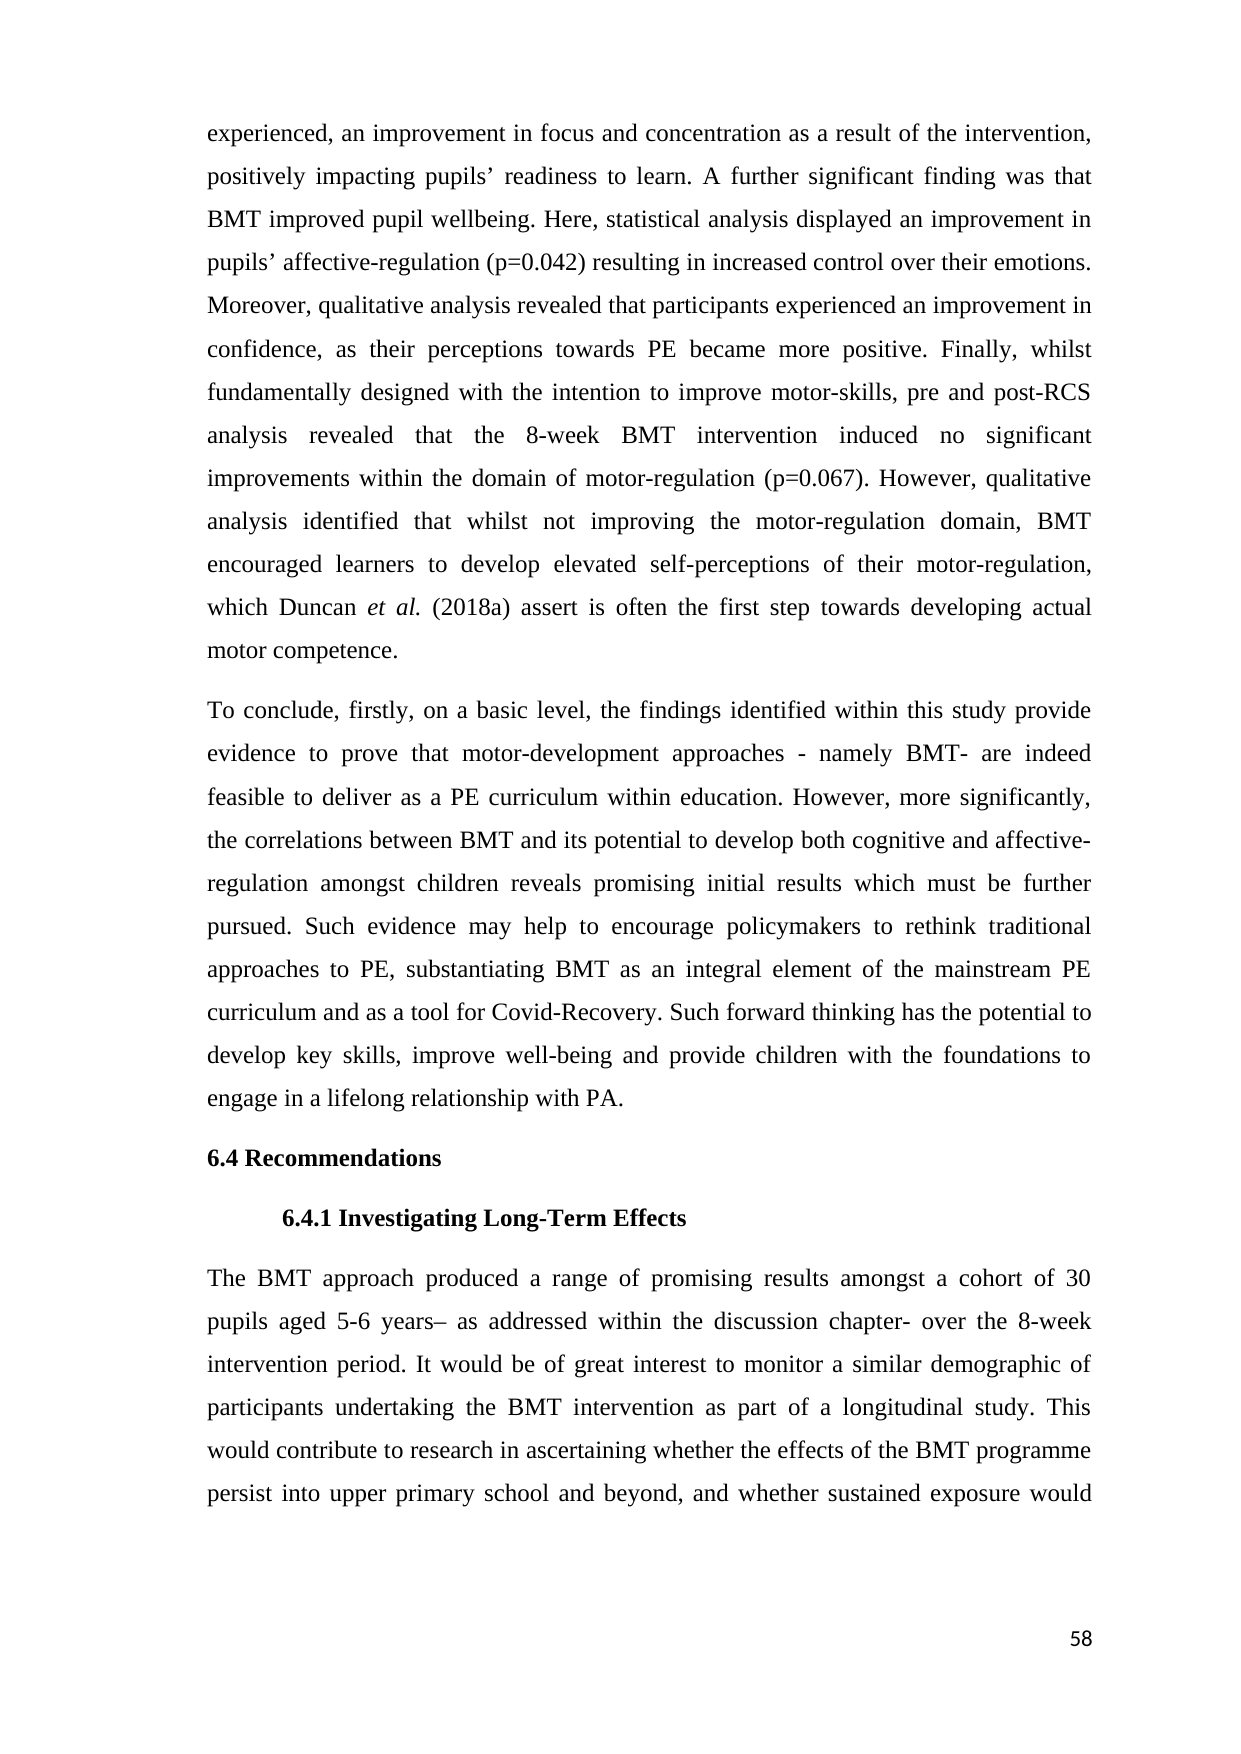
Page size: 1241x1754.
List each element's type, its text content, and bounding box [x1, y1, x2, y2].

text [207, 118, 1092, 664]
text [207, 1263, 1092, 1507]
text To conclude, firstly, on a basic level, the findings identified within this study provide evidence to prove that motor-development approaches - namely BMT- are indeed feasible to deliver as a PE curriculum within education. However, more significantly, the correlations between BMT and its potential to develop both cognitive and affective-regulation amongst children reveals promising initial results which must be further pursued. Such evidence may help to encourage policymakers to rethink traditional approaches to PE, substantiating BMT as an integral element of the mainstream PE curriculum and as a tool for Covid-Recovery. Such forward thinking has the potential to develop key skills, improve well-being and provide children with the foundations to engage in a lifelong relationship with PA. [207, 695, 1092, 1112]
text 6.4.1 Investigating Long-Term Effects [282, 1203, 1092, 1232]
text 6.4 Recommendations [207, 1143, 1092, 1172]
